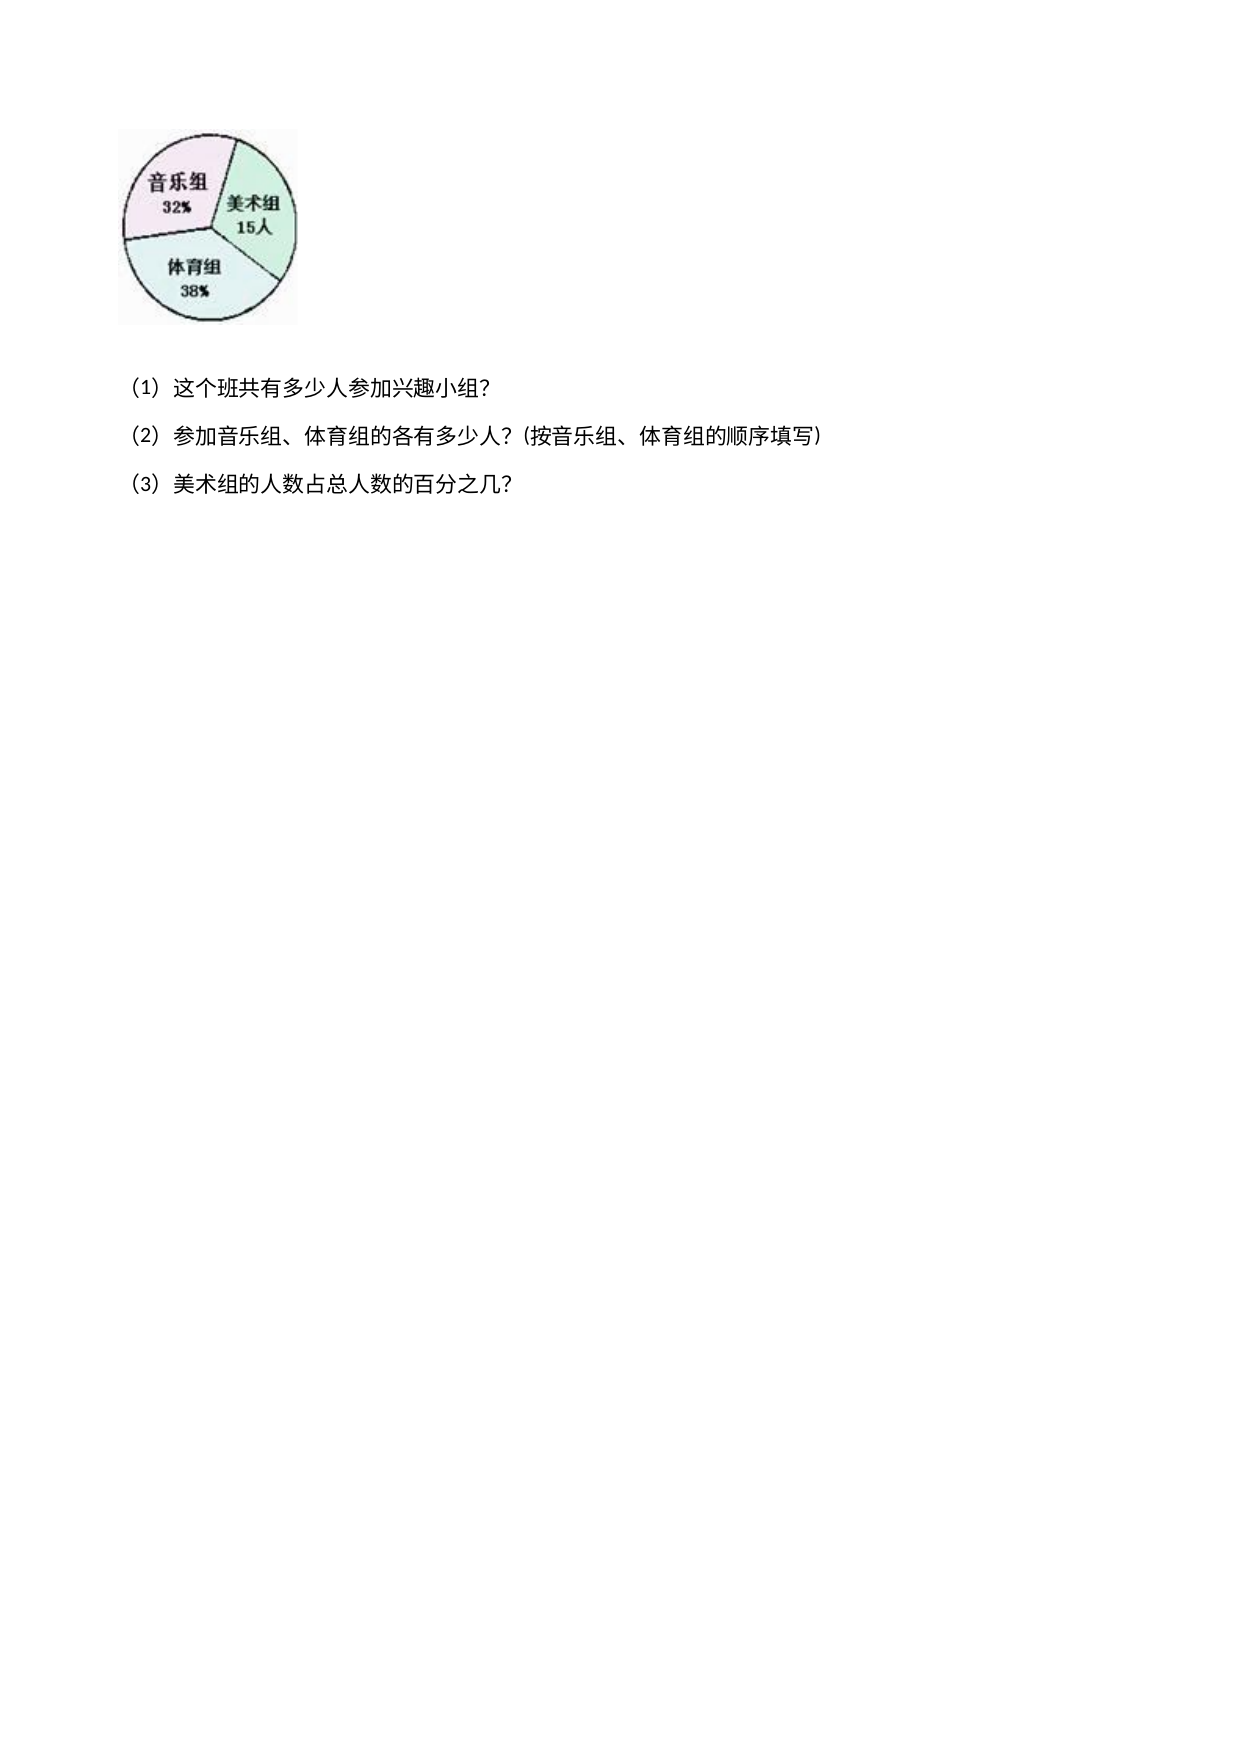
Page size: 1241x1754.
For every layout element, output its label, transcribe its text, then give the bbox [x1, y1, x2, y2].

text （3）美术组的人数占总人数的百分之几？ [118, 467, 1122, 499]
text （2）参加音乐组、体育组的各有多少人？(按音乐组、体育组的顺序填写) [118, 419, 1122, 451]
text （1）这个班共有多少人参加兴趣小组？ [118, 370, 1122, 403]
picture [118, 129, 298, 325]
